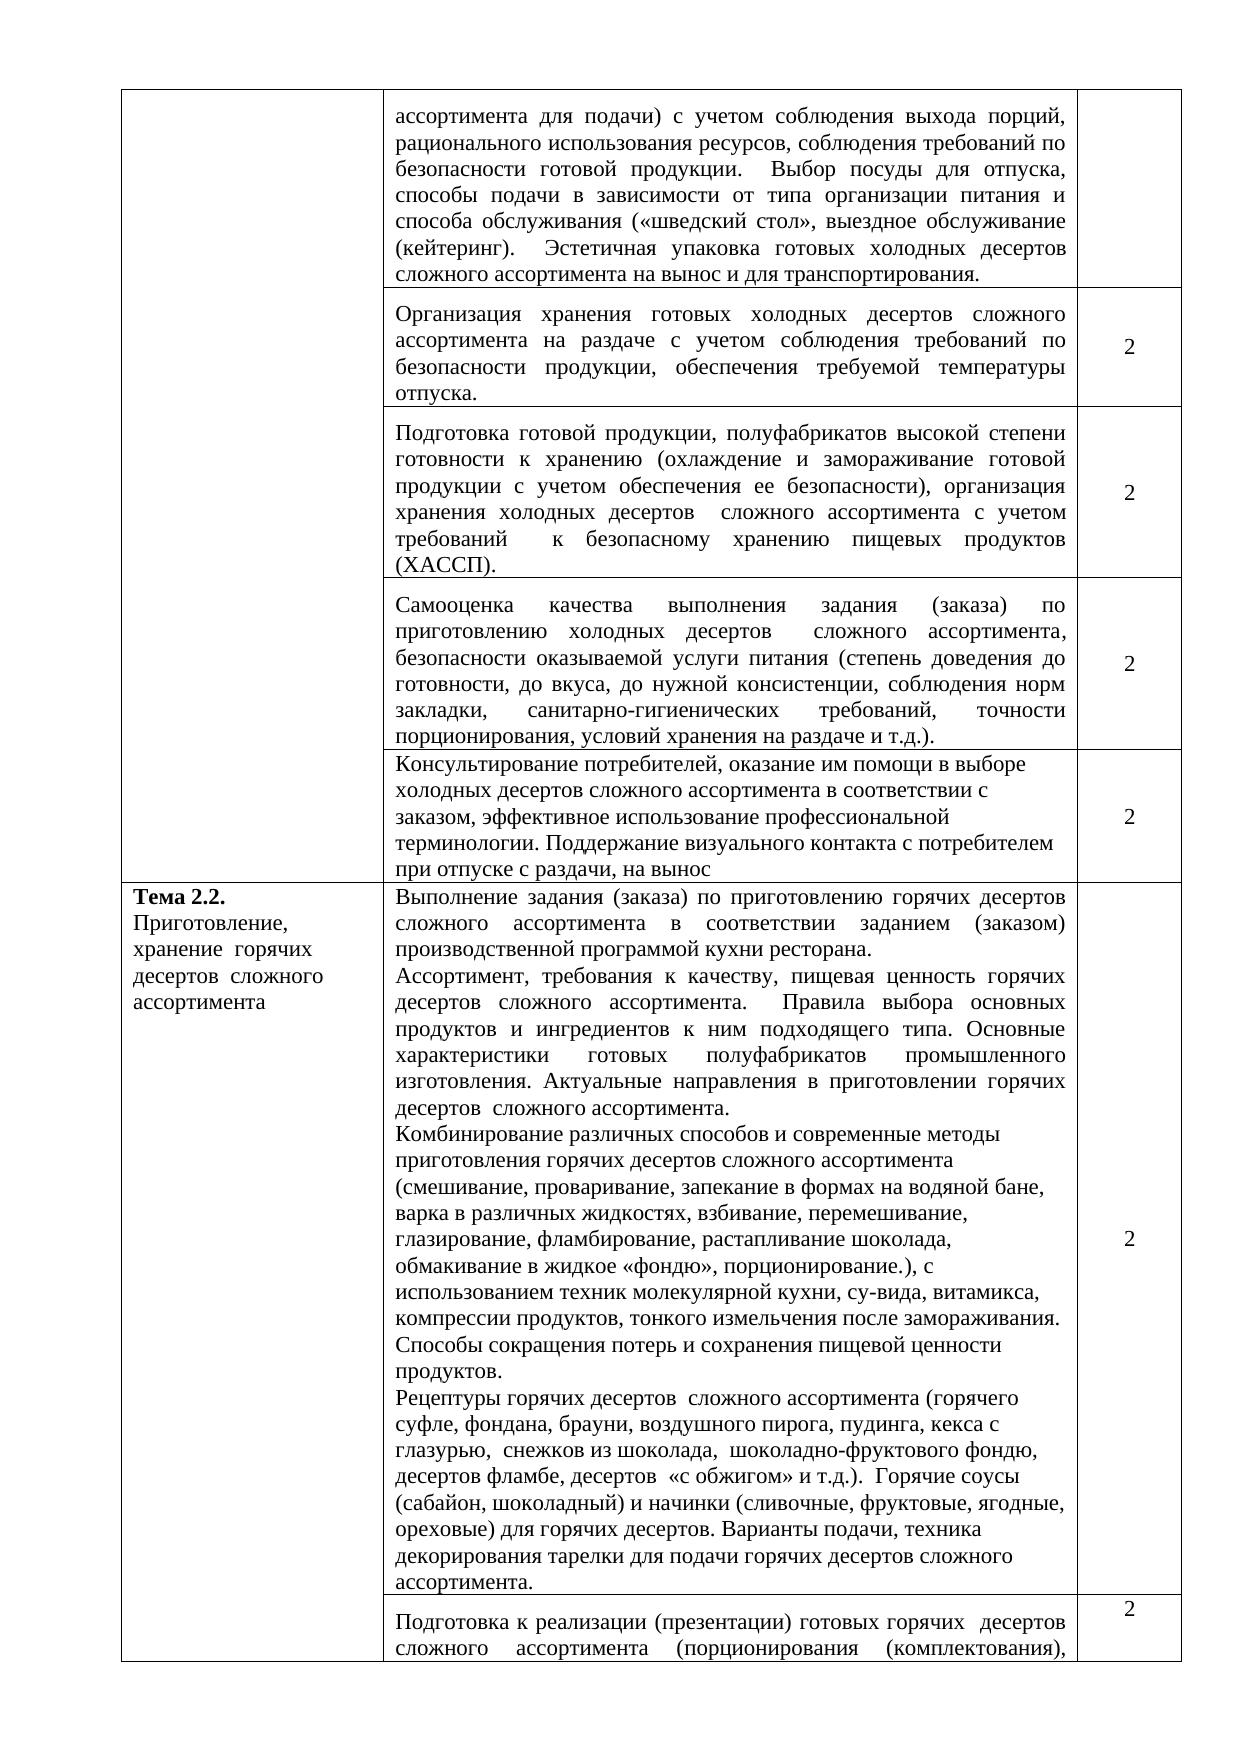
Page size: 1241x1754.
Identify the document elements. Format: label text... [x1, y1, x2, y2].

table_cell Тема 2.2. Приготовление, хранение горячих десертов сложного ассортимента [122, 883, 383, 1661]
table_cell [384, 90, 1077, 287]
table_cell 2 [1078, 750, 1181, 882]
table_cell 2 [1078, 578, 1181, 749]
table_cell 2 [1078, 407, 1181, 577]
table_cell 2 [1078, 90, 1181, 287]
table_cell Организация хранения готовых холодных десертов сложного ассортимента на раздаче с учетом соблюдения требований по безопасности продукции, обеспечения требуемой температуры отпуска. [384, 288, 1077, 406]
table_cell Консультирование потребителей, оказание им помощи в выборе холодных десертов сложного ассортимента в соответствии с заказом, эффективное использование профессиональной терминологии. Поддержание визуального контакта с потребителем при отпуске с раздачи, на вынос [384, 750, 1077, 882]
table_cell 2 [1078, 883, 1181, 1594]
table_cell 2 [1078, 288, 1181, 406]
table_cell Подготовка готовой продукции, полуфабрикатов высокой степени готовности к хранению (охлаждение и замораживание готовой продукции с учетом обеспечения ее безопасности), организация хранения холодных десертов сложного ассортимента с учетом требований к безопасному хранению пищевых продуктов (ХАССП). [384, 407, 1077, 577]
table_cell 2 [1078, 1595, 1181, 1661]
table_cell Самооценка качества выполнения задания (заказа) по приготовлению холодных десертов сложного ассортимента, безопасности оказываемой услуги питания (степень доведения до готовности, до вкуса, до нужной консистенции, соблюдения норм закладки, санитарно-гигиенических требований, точности порционирования, условий хранения на раздаче и т.д.). [384, 578, 1077, 749]
table_cell Выполнение задания (заказа) по приготовлению горячих десертов сложного ассортимента в соответствии заданием (заказом) производственной программой кухни ресторана. Ассортимент, требования к качеству, пищевая ценность горячих десертов сложного ассортимента. Правила выбора основных продуктов и ингредиентов к ним подходящего типа. Основные характеристики готовых полуфабрикатов промышленного изготовления. Актуальные направления в приготовлении горячих десертов сложного ассортимента. Комбинирование различных способов и современные методы приготовления горячих десертов сложного ассортимента (смешивание, проваривание, запекание в формах на водяной бане, варка в различных жидкостях, взбивание, перемешивание, глазирование, фламбирование, растапливание шоколада, обмакивание в жидкое «фондю», порционирование.), с использованием техник молекулярной кухни, су-вида, витамикса, компрессии продуктов, тонкого измельчения после замораживания. Способы сокращения потерь и сохранения пищевой ценности продуктов. Рецептуры горячих десертов сложного ассортимента (горячего суфле, фондана, брауни, воздушного пирога, пудинга, кекса с глазурью, снежков из шоколада, шоколадно-фруктового фондю, десертов фламбе, десертов «с обжигом» и т.д.). Горячие соусы (сабайон, шоколадный) и начинки (сливочные, фруктовые, ягодные, ореховые) для горячих десертов. Варианты подачи, техника декорирования тарелки для подачи горячих десертов сложного ассортимента. [384, 883, 1077, 1594]
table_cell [384, 1595, 1077, 1661]
